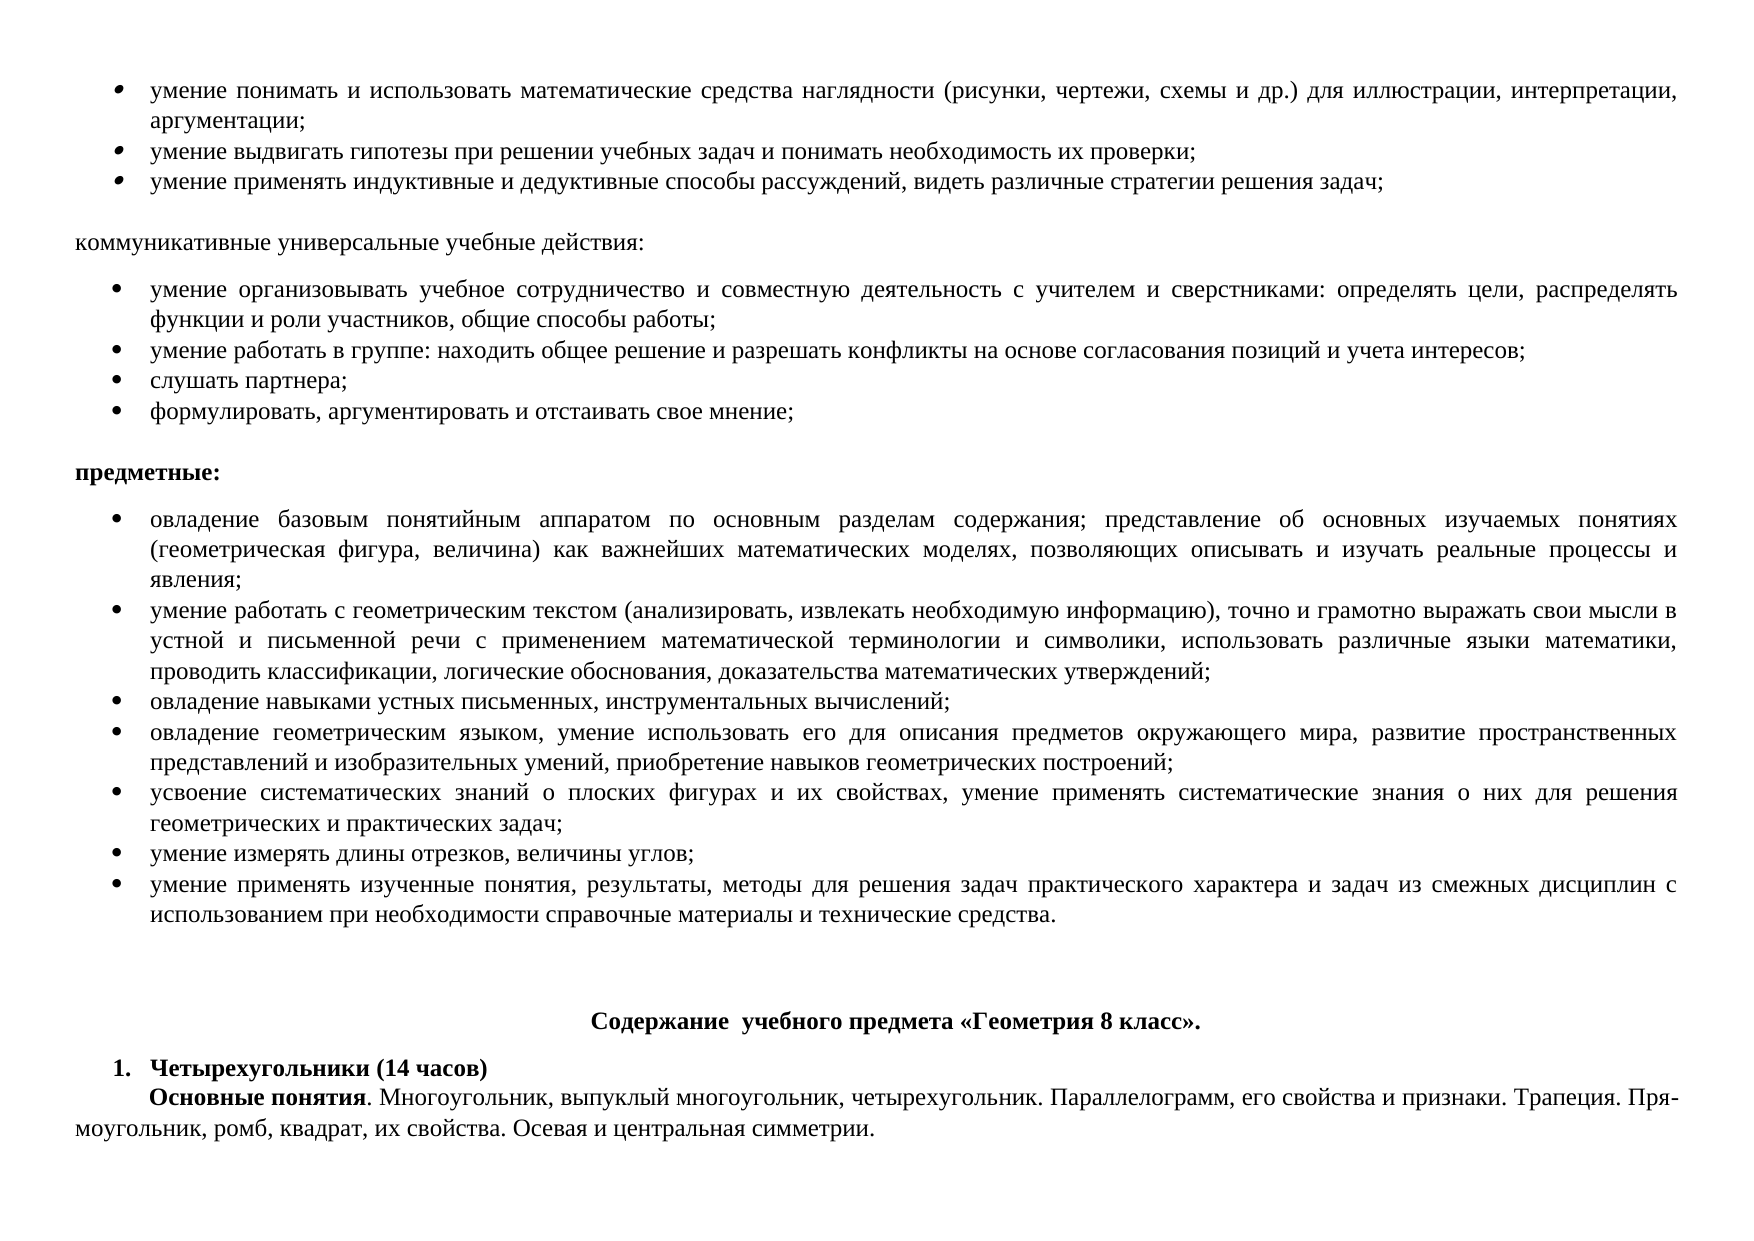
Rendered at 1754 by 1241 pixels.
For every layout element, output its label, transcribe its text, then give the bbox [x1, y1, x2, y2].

list умение измерять длины отрезков, величины углов; [112, 838, 1679, 867]
list усвоение систематических знаний о плоских фигурах и их свойствах, умение применять систематические знания о них для решения геометрических и практических задач; [112, 777, 1679, 837]
list умение применять индуктивные и дедуктивные способы рассуждений, видеть различные стратегии решения задач; [112, 166, 1679, 195]
list умение выдвигать гипотезы при решении учебных задач и понимать необходимость их проверки; [112, 136, 1679, 164]
list умение понимать и использовать математические средства наглядности (рисунки, чертежи, схемы и др.) для иллюстрации, интерпретации, аргументации; [112, 75, 1679, 134]
list умение работать с геометрическим текстом (анализировать, извлекать необходимую информацию), точно и грамотно выражать свои мысли в устной и письменной речи с применением математической терминологии и символики, использовать различные языки математики, проводить классификации, логические обоснования, доказательства математических утверждений; [112, 595, 1679, 684]
list Четырехугольники (14 часов) [112, 1053, 1679, 1082]
list овладение геометрическим языком, умение использовать его для описания предметов окружающего мира, развитие пространственных представлений и изобразительных умений, приобретение навыков геометрических построений; [112, 717, 1679, 776]
list умение применять изученные понятия, результаты, методы для решения задач практического характера и задач из смежных дисциплин с использованием при необходимости справочные материалы и технические средства. [112, 869, 1679, 928]
text Содержание учебного предмета «Геометрия 8 класс». [112, 1006, 1679, 1035]
text предметные: [75, 457, 1679, 485]
list овладение базовым понятийным аппаратом по основным разделам содержания; представление об основных изучаемых понятиях (геометрическая фигура, величина) как важнейших математических моделях, позволяющих описывать и изучать реальные процессы и явления; [112, 504, 1679, 593]
list формулировать, аргументировать и отстаивать свое мнение; [112, 396, 1679, 424]
list умение организовывать учебное сотрудничество и совместную деятельность с учителем и сверстниками: определять цели, распределять функции и роли участников, общие способы работы; [112, 274, 1679, 333]
text коммуникативные универсальные учебные действия: [75, 227, 1679, 256]
list умение работать в группе: находить общее решение и разрешать конфликты на основе согласования позиций и учета интересов; [112, 335, 1679, 364]
list слушать партнера; [112, 365, 1679, 394]
list овладение навыками устных письменных, инструментальных вычислений; [112, 686, 1679, 715]
text Основные понятия. Многоугольник, выпуклый многоугольник, четырехугольник. Параллелограмм, его свойства и признаки. Трапеция. Прямоугольник, ромб, квадрат, их свойства. Осевая и центральная симметрии. [75, 1082, 1679, 1141]
